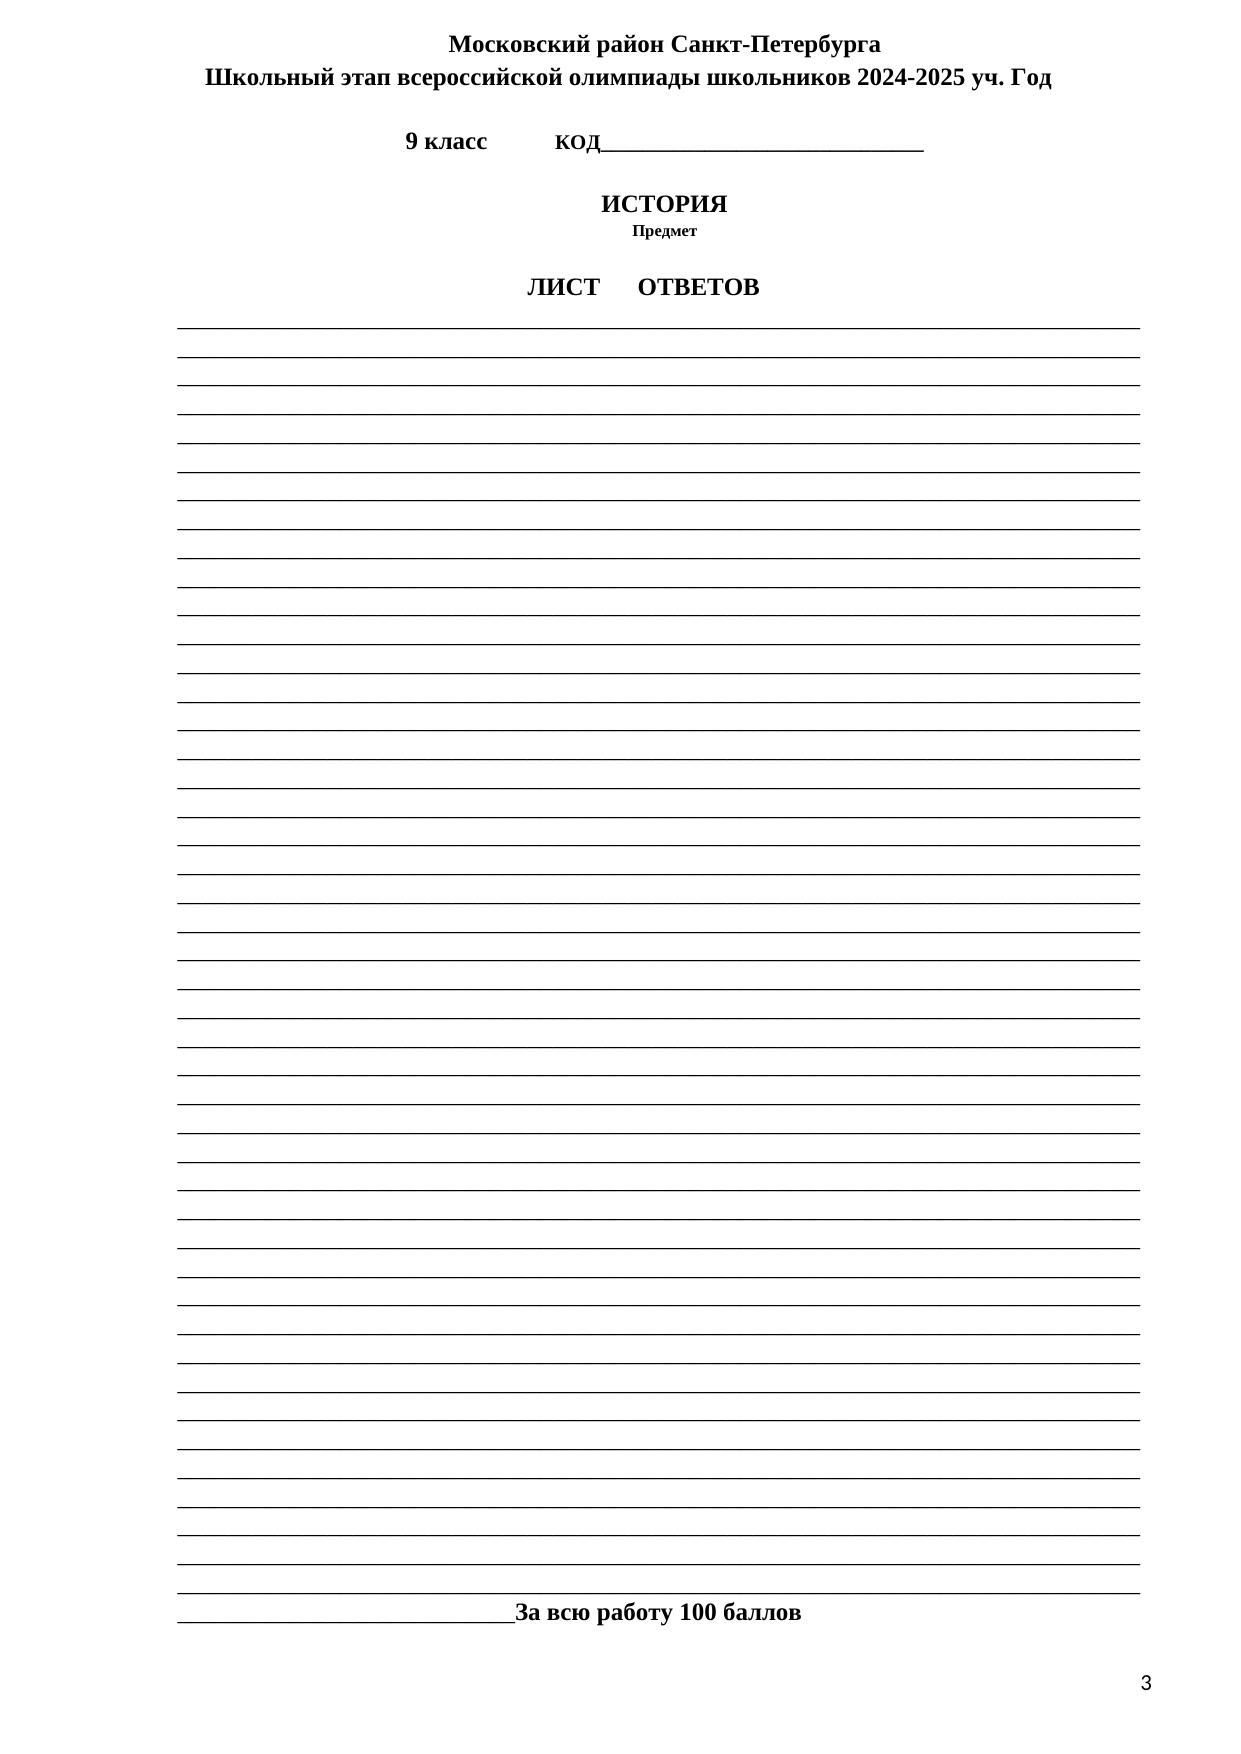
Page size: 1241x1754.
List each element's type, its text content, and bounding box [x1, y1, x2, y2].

text ____________________________________________________________________________________________________________________________________________________________________________________________________________________________________________________________________________________________________________________________________________________________________________________________________________________________________________________________________________________________________________________________________________________________________________________________________________________________________________________________________________________________________________________________________________________________________________________________________________________________________________________________________________________________________________________________________________________________________________________________________________________________________________________________________________________________________________________________________________________________________________________________________________________________________________________________________________________________________________________________________________________________________________________________________________________________________________________________________________________________________________________________________________________________________________________________________________________________________________________________________________________________________________________________________________________________________________________________________________________________________________________________________________________________________________________________________________________________________________________________________________________________________________________________________________________________________________________________________________________________________________________________________________________________________________________________________________________________________________________________________________________________________________________________________________________________________________________________________________________________________________________________________________________________________________________________________________________________________________________________________________________________________________________________________________________________________________________________________________________________________________________________________________________________________________________________________________________________________________________________________________________________________________________________________________________________________________________________________________________________________________________________________________________________________________________________________________________________________________________________________________________________________________________________________________________________________________________________________________________________________________________________________________________________________________________________________________________________________За всю работу 100 баллов [177, 303, 1152, 1626]
text ИСТОРИЯ [177, 189, 1152, 218]
text ЛИСТ ОТВЕТОВ [177, 272, 1152, 301]
text Предмет [177, 220, 1152, 239]
